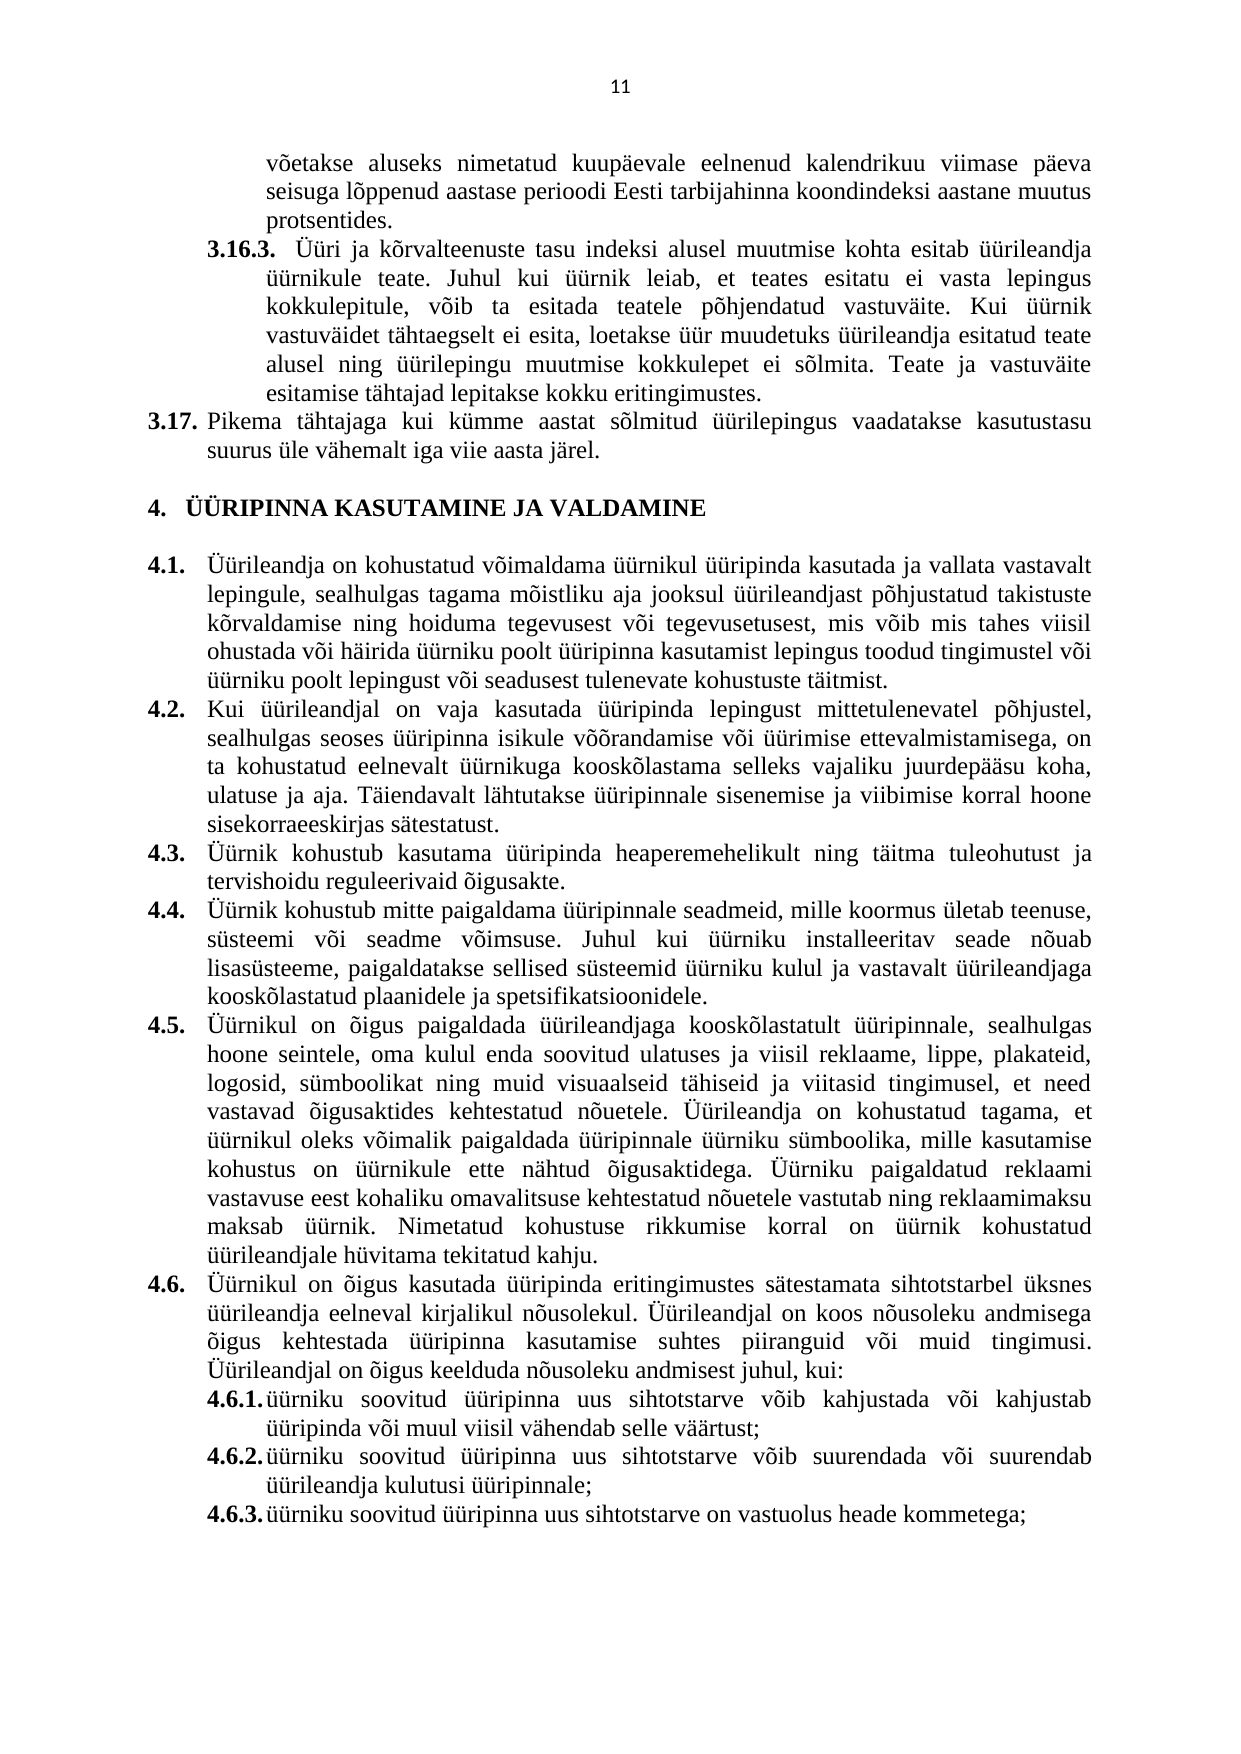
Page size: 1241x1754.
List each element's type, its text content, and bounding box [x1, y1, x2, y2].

list Üürnikul on õigus paigaldada üürileandjaga kooskõlastatult üüripinnale, sealhulgas hoone seintele, oma kulul enda soovitud ulatuses ja viisil reklaame, lippe, plakateid, logosid, sümboolikat ning muid visuaalseid tähiseid ja viitasid tingimusel, et need vastavad õigusaktides kehtestatud nõuetele. Üürileandja on kohustatud tagama, et üürnikul oleks võimalik paigaldada üüripinnale üürniku sümboolika, mille kasutamise kohustus on üürnikule ette nähtud õigusaktidega. Üürniku paigaldatud reklaami vastavuse eest kohaliku omavalitsuse kehtestatud nõuetele vastutab ning reklaamimaksu maksab üürnik. Nimetatud kohustuse rikkumise korral on üürnik kohustatud üürileandjale hüvitama tekitatud kahju. [148, 1010, 1092, 1269]
list Üürnikul on õigus kasutada üüripinda eritingimustes sätestamata sihtotstarbel üksnes üürileandja eelneval kirjalikul nõusolekul. Üürileandjal on koos nõusoleku andmisega õigus kehtestada üüripinna kasutamise suhtes piiranguid või muid tingimusi. Üürileandjal on õigus keelduda nõusoleku andmisest juhul, kui: [148, 1269, 1092, 1384]
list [207, 148, 1092, 234]
list ÜÜRIPINNA KASUTAMINE JA VALDAMINE [148, 493, 1092, 521]
list Üürnik kohustub mitte paigaldama üüripinnale seadmeid, mille koormus ületab teenuse, süsteemi või seadme võimsuse. Juhul kui üürniku installeeritav seade nõuab lisasüsteeme, paigaldatakse sellised süsteemid üürniku kulul ja vastavalt üürileandjaga kooskõlastatud plaanidele ja spetsifikatsioonidele. [148, 895, 1092, 1010]
list üürniku soovitud üüripinna uus sihtotstarve võib suurendada või suurendab üürileandja kulutusi üüripinnale; [207, 1441, 1092, 1499]
list Üürnik kohustub kasutama üüripinda heaperemehelikult ning täitma tuleohutust ja tervishoidu reguleerivaid õigusakte. [148, 838, 1092, 895]
list Üüri ja kõrvalteenuste tasu indeksi alusel muutmise kohta esitab üürileandja üürnikule teate. Juhul kui üürnik leiab, et teates esitatu ei vasta lepingus kokkulepitule, võib ta esitada teatele põhjendatud vastuväite. Kui üürnik vastuväidet tähtaegselt ei esita, loetakse üür muudetuks üürileandja esitatud teate alusel ning üürilepingu muutmise kokkulepet ei sõlmita. Teate ja vastuväite esitamise tähtajad lepitakse kokku eritingimustes. [207, 234, 1092, 406]
list Üürileandja on kohustatud võimaldama üürnikul üüripinda kasutada ja vallata vastavalt lepingule, sealhulgas tagama mõistliku aja jooksul üürileandjast põhjustatud takistuste kõrvaldamise ning hoiduma tegevusest või tegevusetusest, mis võib mis tahes viisil ohustada või häirida üürniku poolt üüripinna kasutamist lepingus toodud tingimustel või üürniku poolt lepingust või seadusest tulenevate kohustuste täitmist. [148, 550, 1092, 694]
list Kui üürileandjal on vaja kasutada üüripinda lepingust mittetulenevatel põhjustel, sealhulgas seoses üüripinna isikule võõrandamise või üürimise ettevalmistamisega, on ta kohustatud eelnevalt üürnikuga kooskõlastama selleks vajaliku juurdepääsu koha, ulatuse ja aja. Täiendavalt lähtutakse üüripinnale sisenemise ja viibimise korral hoone sisekorraeeskirjas sätestatust. [148, 694, 1092, 838]
list Pikema tähtajaga kui kümme aastat sõlmitud üürilepingus vaadatakse kasutustasu suurus üle vähemalt iga viie aasta järel. [148, 406, 1092, 464]
list üürniku soovitud üüripinna uus sihtotstarve võib kahjustada või kahjustab üüripinda või muul viisil vähendab selle väärtust; [207, 1384, 1092, 1441]
list üürniku soovitud üüripinna uus sihtotstarve on vastuolus heade kommetega; [207, 1499, 1092, 1528]
